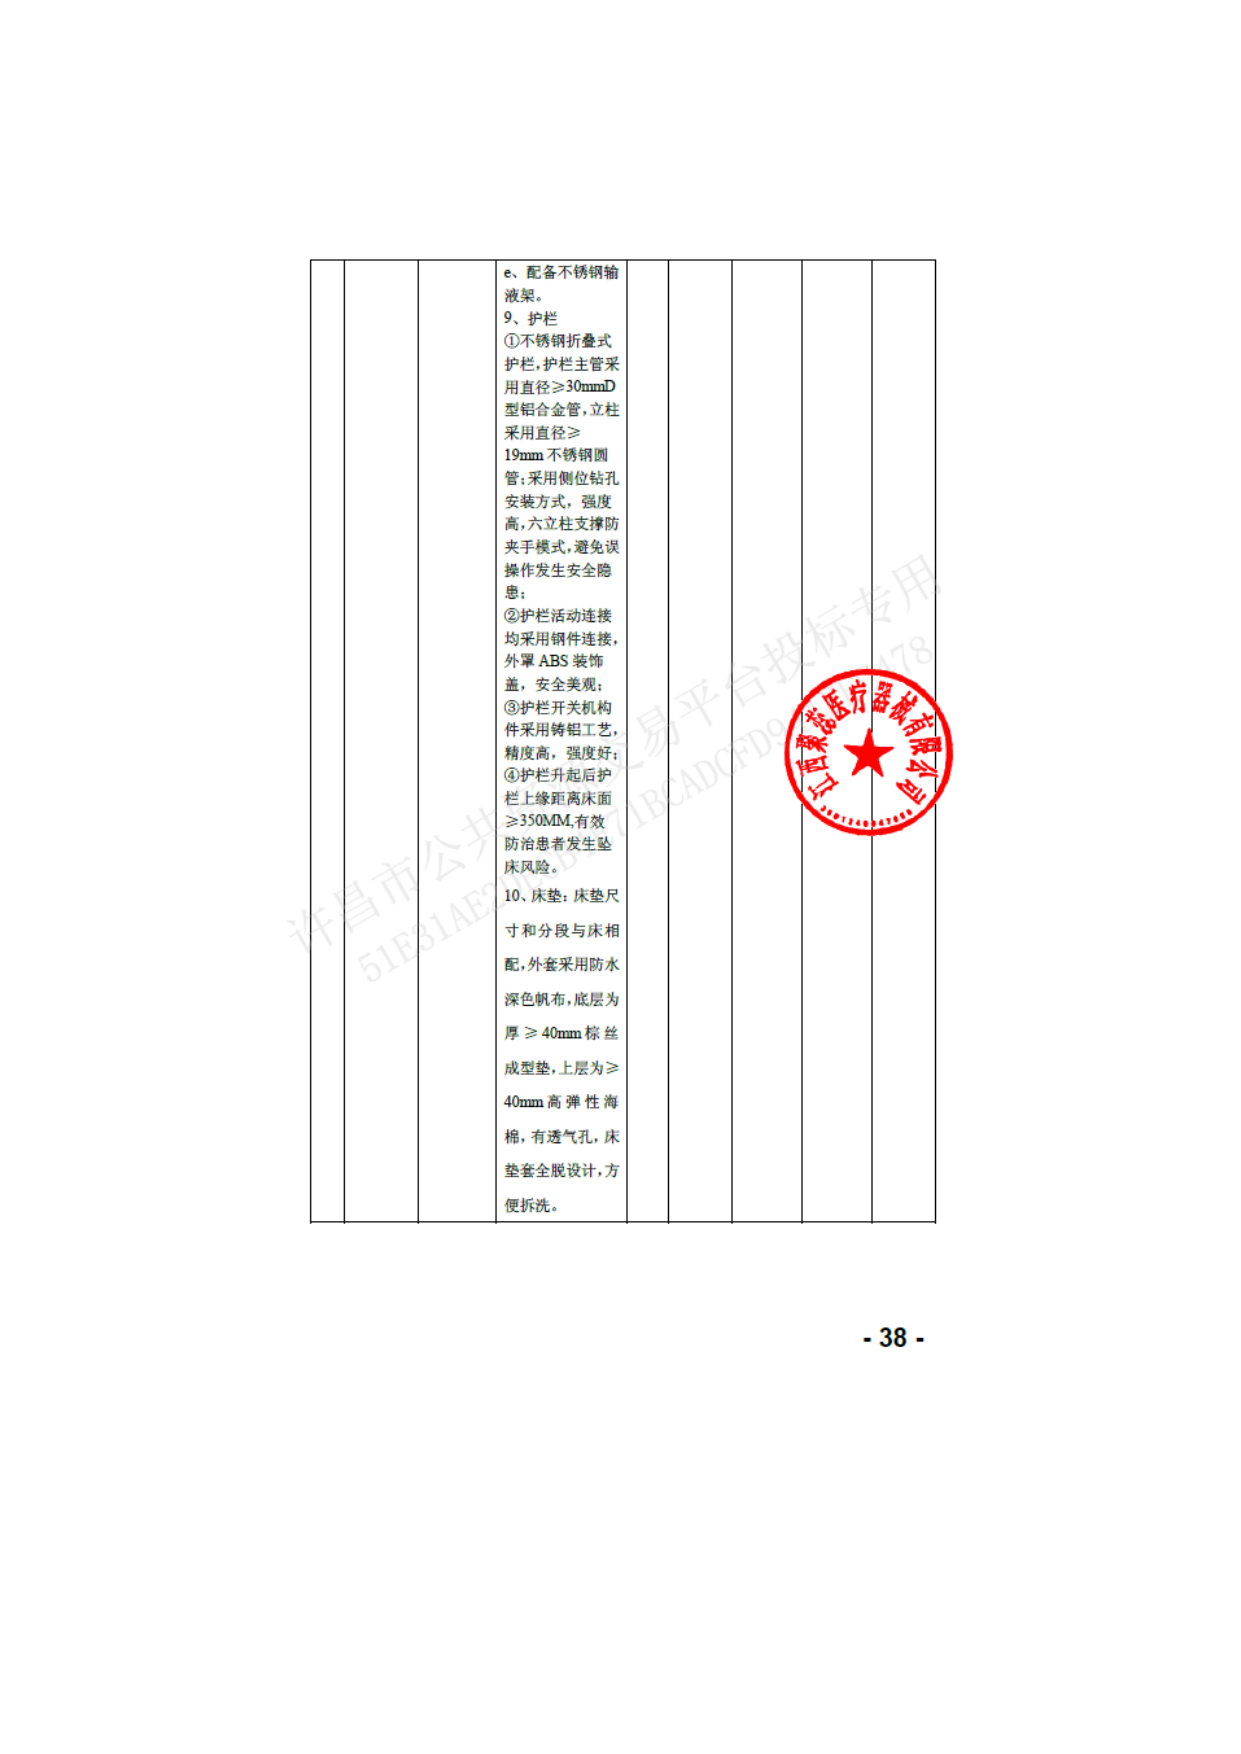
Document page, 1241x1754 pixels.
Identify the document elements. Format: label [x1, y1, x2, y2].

picture [187, 162, 1053, 1373]
